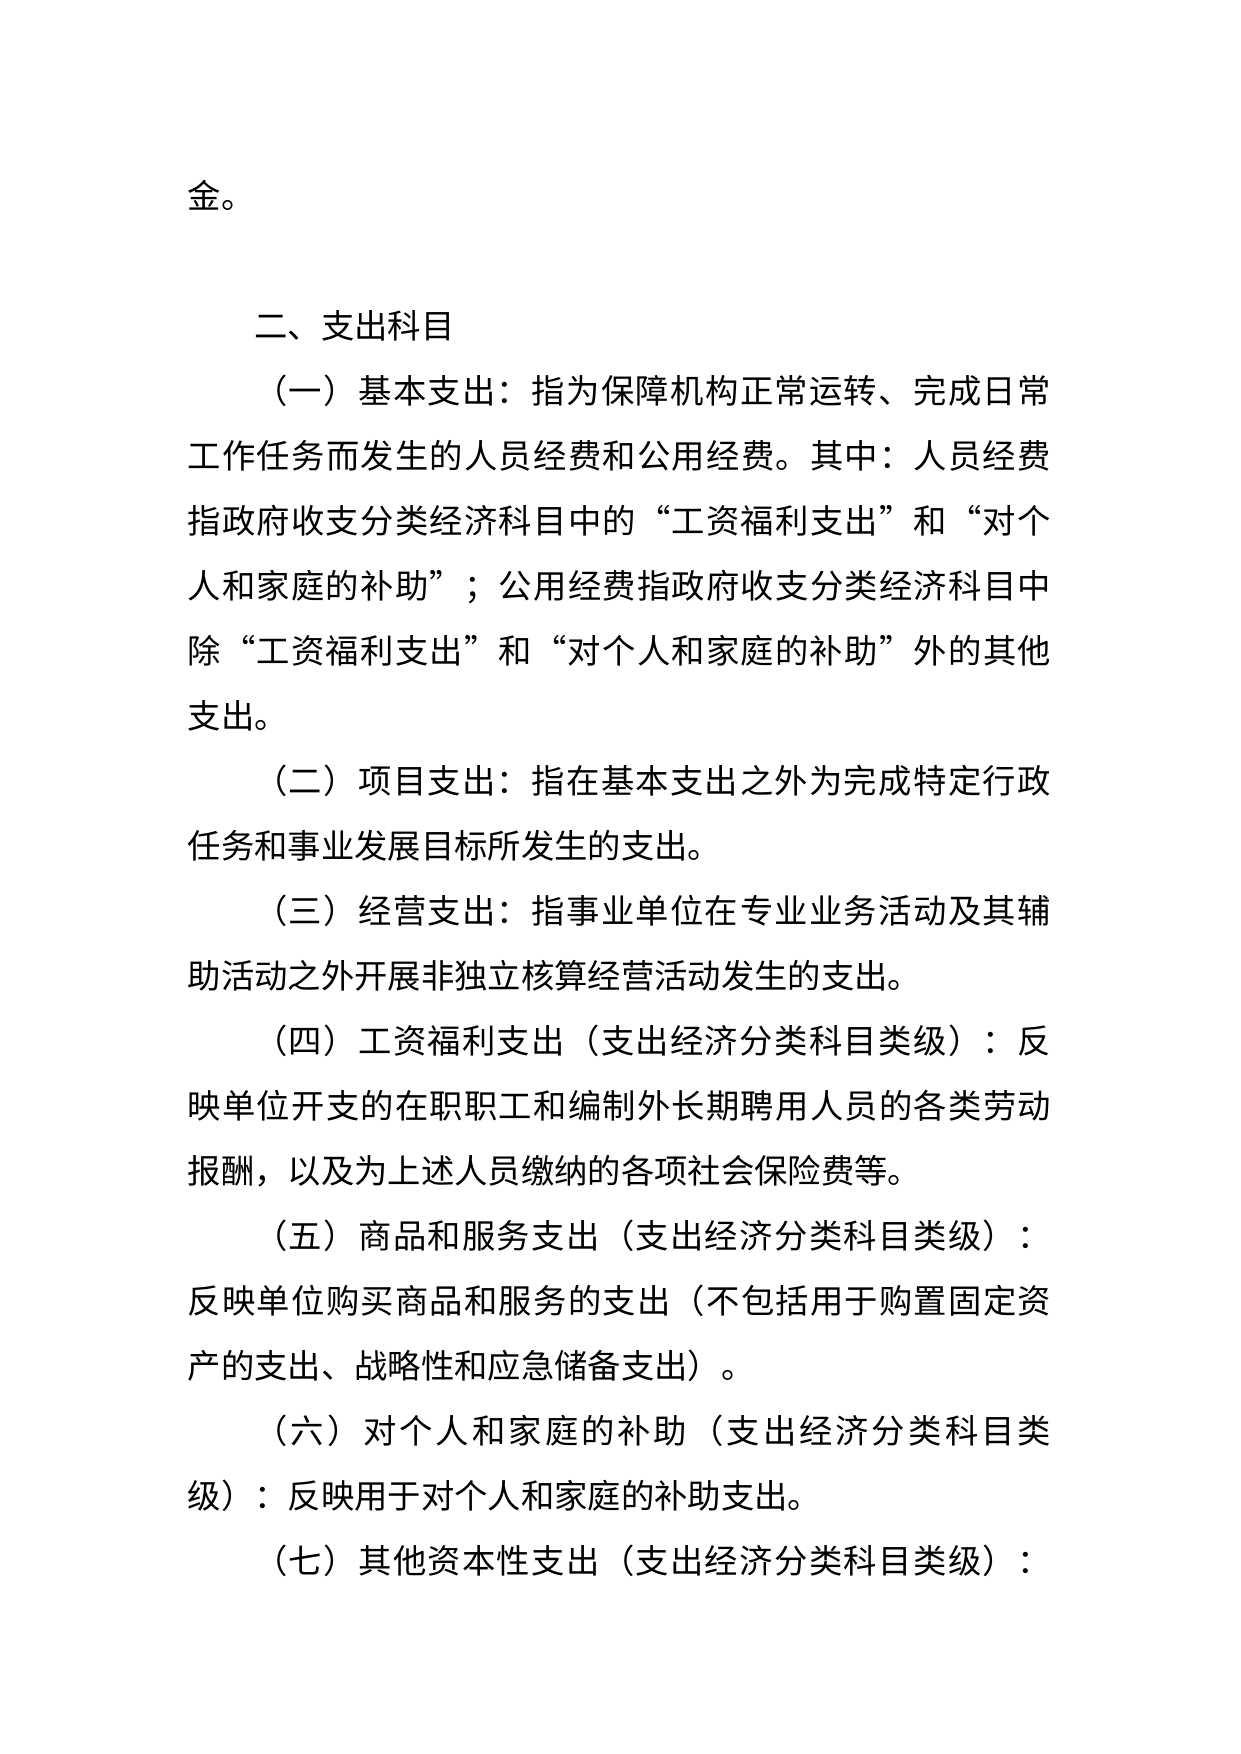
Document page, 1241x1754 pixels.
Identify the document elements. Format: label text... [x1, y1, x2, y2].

text （四）工资福利支出（支出经济分类科目类级）：反映单位开支的在职职工和编制外长期聘用人员的各类劳动报酬，以及为上述人员缴纳的各项社会保险费等。 [187, 1007, 1053, 1202]
text （六）对个人和家庭的补助（支出经济分类科目类级）：反映用于对个人和家庭的补助支出。 [187, 1397, 1053, 1527]
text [187, 162, 1053, 227]
text （二）项目支出：指在基本支出之外为完成特定行政任务和事业发展目标所发生的支出。 [187, 747, 1053, 877]
text （三）经营支出：指事业单位在专业业务活动及其辅助活动之外开展非独立核算经营活动发生的支出。 [187, 877, 1053, 1007]
text （一）基本支出：指为保障机构正常运转、完成日常工作任务而发生的人员经费和公用经费。其中：人员经费指政府收支分类经济科目中的“工资福利支出”和“对个人和家庭的补助”；公用经费指政府收支分类经济科目中除“工资福利支出”和“对个人和家庭的补助”外的其他支出。 [187, 357, 1053, 747]
text （五）商品和服务支出（支出经济分类科目类级）：反映单位购买商品和服务的支出（不包括用于购置固定资产的支出、战略性和应急储备支出）。 [187, 1202, 1053, 1397]
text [187, 1527, 1053, 1592]
text 二、支出科目 [187, 292, 1053, 357]
